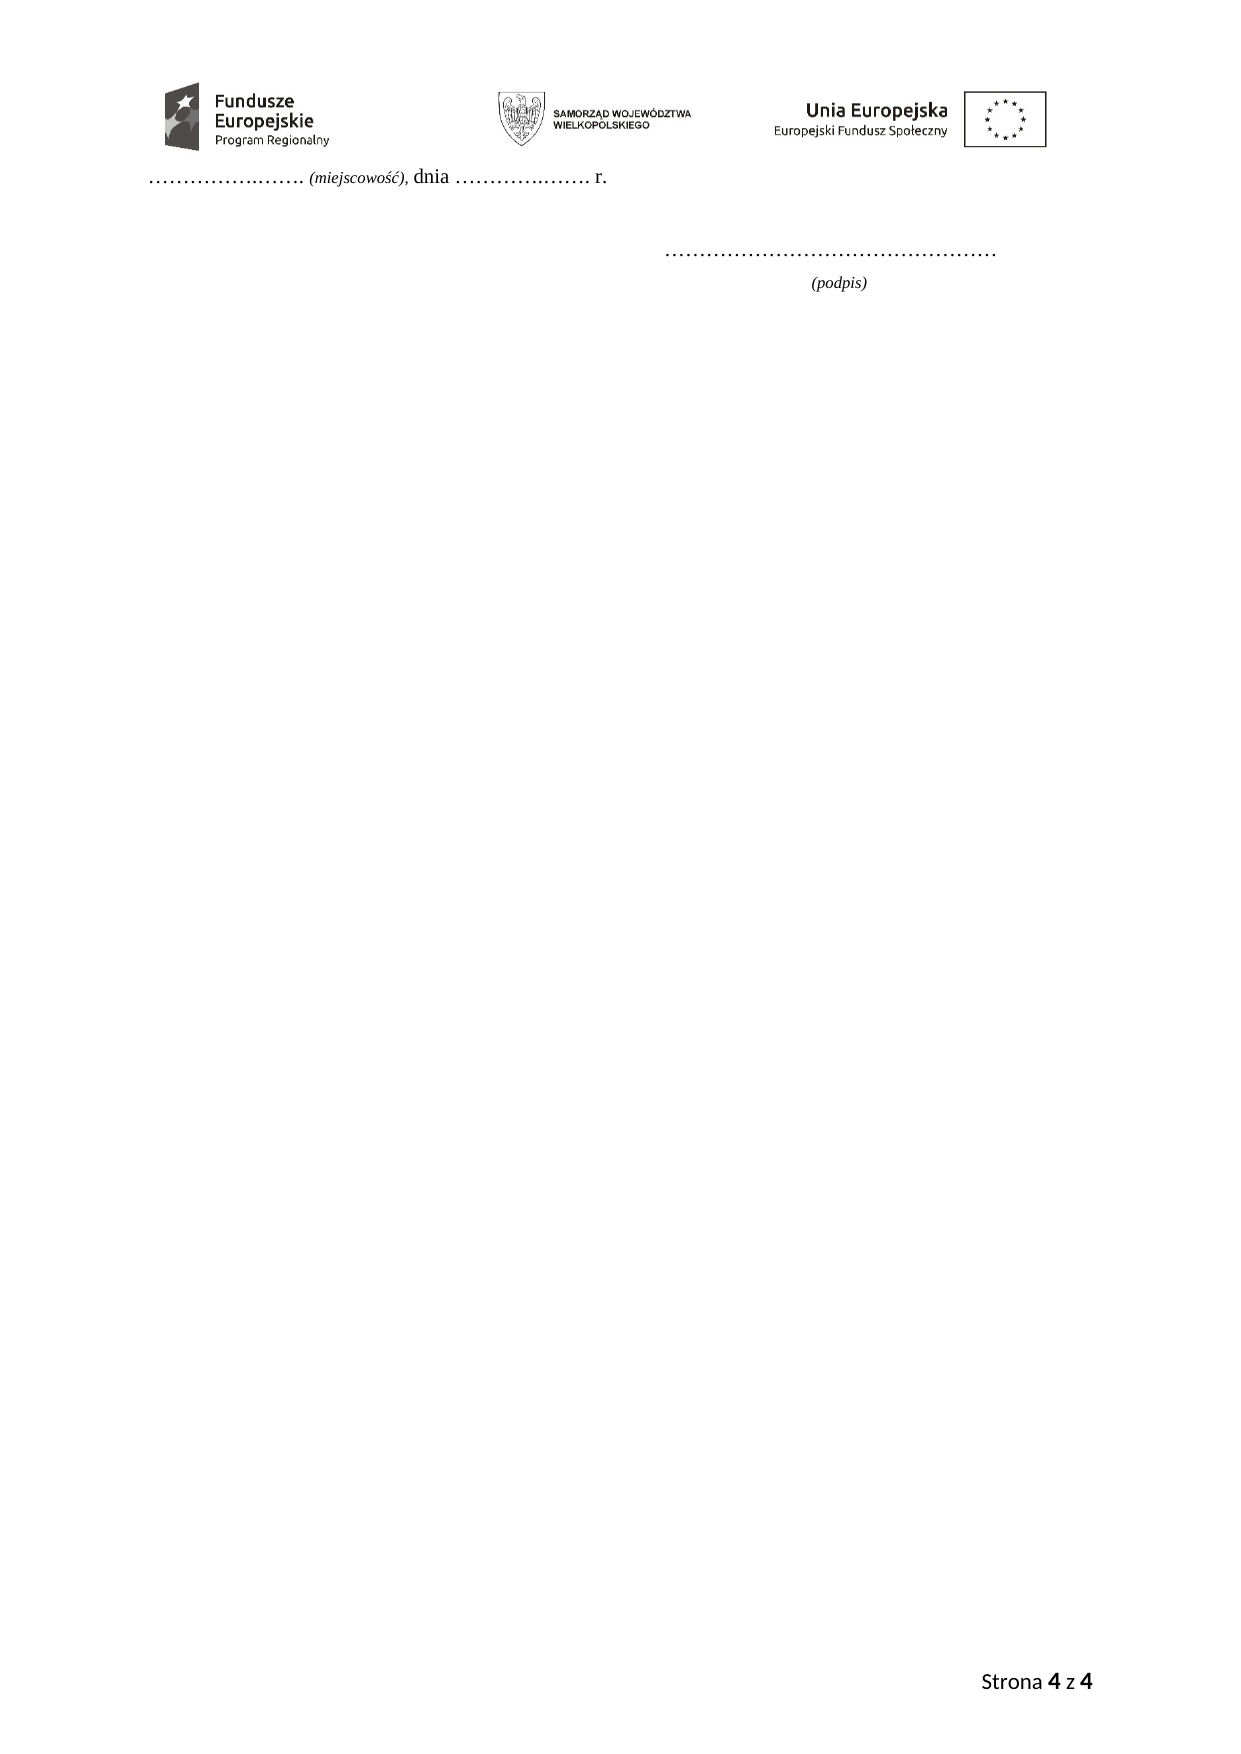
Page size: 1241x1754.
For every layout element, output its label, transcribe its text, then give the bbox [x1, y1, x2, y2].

text ………………………………………… [148, 236, 1093, 261]
text (podpis) [738, 272, 1093, 292]
picture [147, 73, 1064, 165]
text …………….……. (miejscowość), dnia ………….……. r. [148, 164, 1093, 188]
